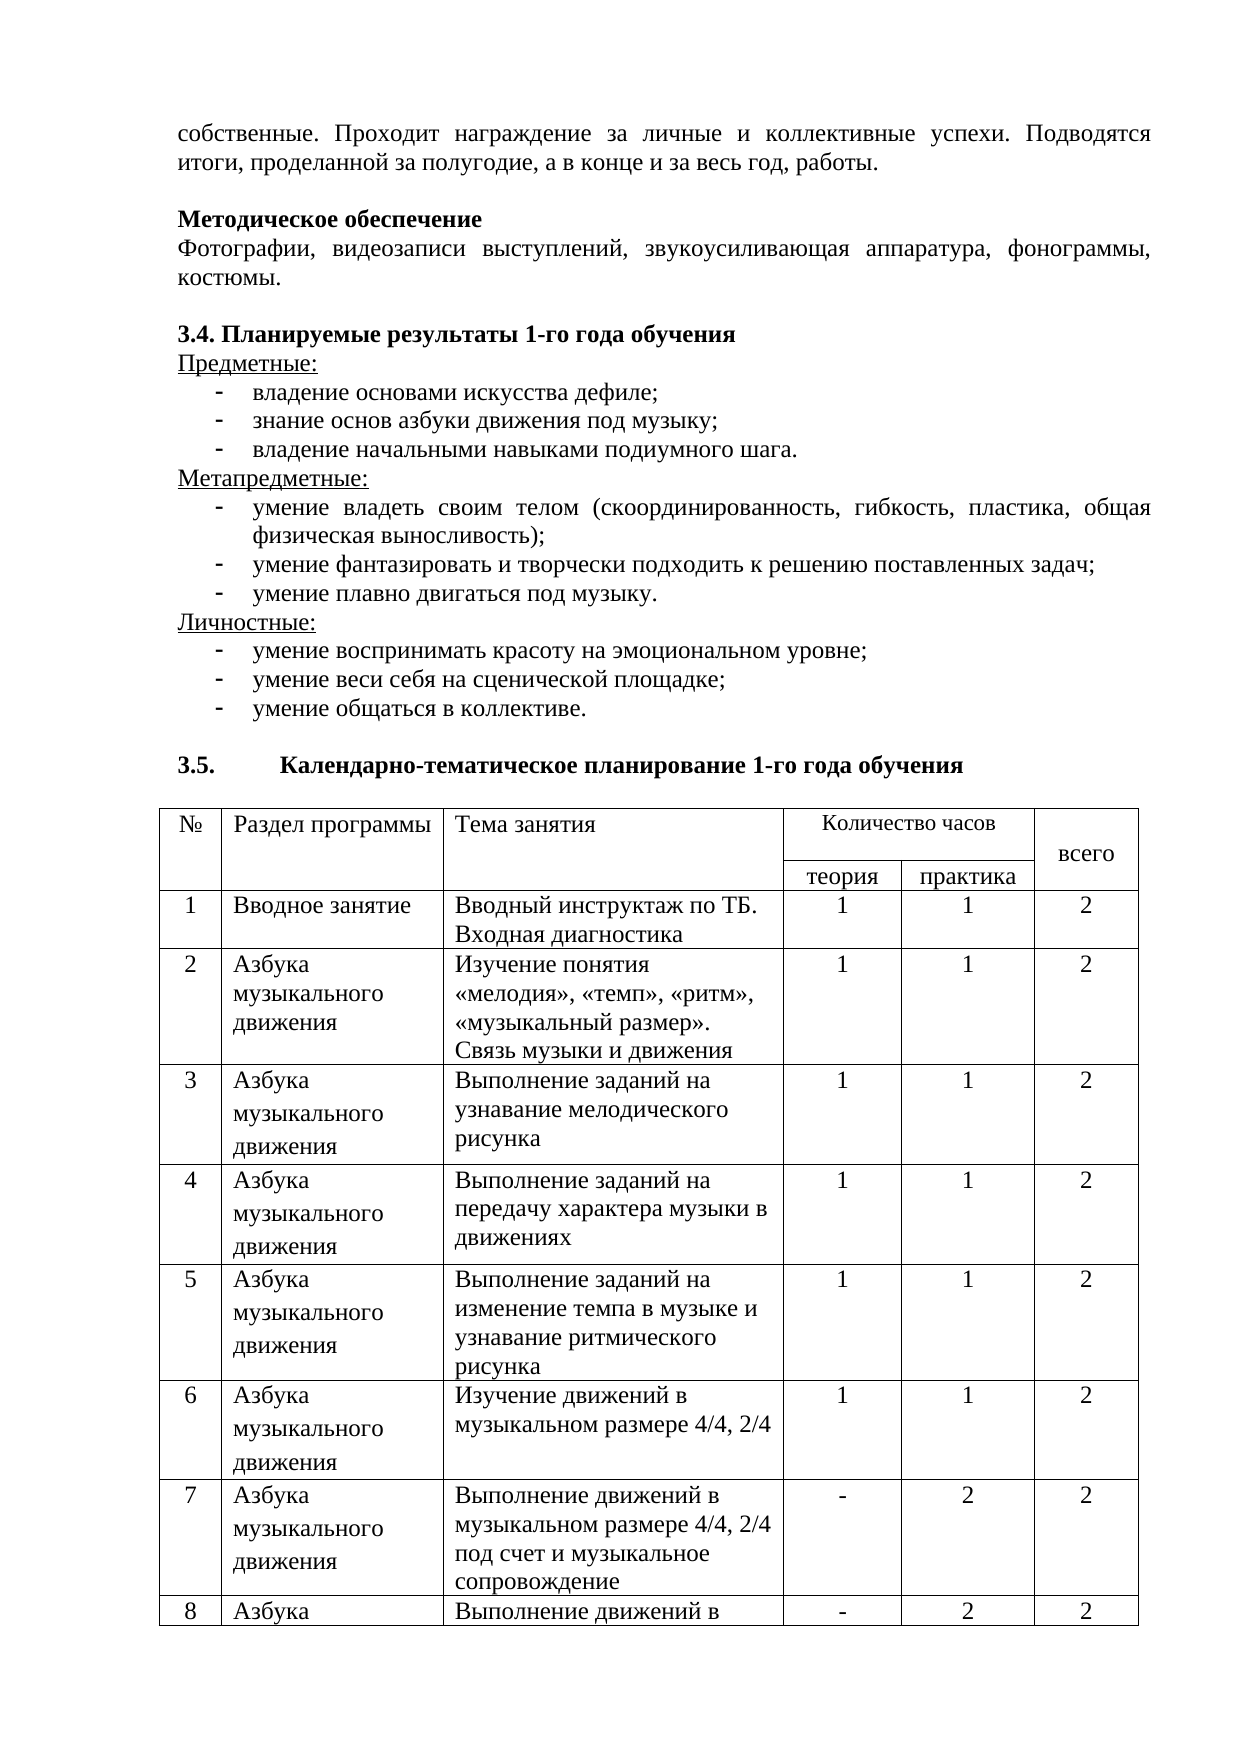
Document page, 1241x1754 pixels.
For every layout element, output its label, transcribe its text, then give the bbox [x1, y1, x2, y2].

table_cell 1 [902, 1165, 1034, 1263]
table_cell 2 [1035, 1596, 1138, 1625]
table_cell 1 [784, 1165, 901, 1263]
table_header Количество часов [784, 809, 1034, 860]
table_cell 1 [784, 949, 901, 1064]
table_cell 1 [784, 1265, 901, 1379]
list умение воспринимать красоту на эмоциональном уровне; [215, 636, 1152, 664]
table_cell Азбука музыкального движения [222, 1165, 443, 1263]
table_cell Азбука музыкального движения [222, 1381, 443, 1479]
table_cell 1 [902, 949, 1034, 1064]
table_cell Вводный инструктаж по ТБ. Входная диагностика [444, 891, 783, 948]
text Предметные: [177, 348, 1152, 377]
table_cell 1 [784, 1065, 901, 1164]
table_cell 4 [160, 1165, 221, 1263]
table_cell Азбука музыкального движения [222, 949, 443, 1064]
table_cell 1 [902, 1065, 1034, 1164]
table_cell 1 [902, 1381, 1034, 1479]
table_cell 8 [160, 1596, 221, 1625]
table_cell Азбука музыкального движения [222, 1480, 443, 1595]
table_cell 2 [1035, 1165, 1138, 1263]
list Календарно-тематическое планирование 1-го года обучения [177, 751, 1152, 779]
list умение плавно двигаться под музыку. [215, 578, 1152, 607]
table_cell 2 [1035, 1065, 1138, 1164]
table_cell 6 [160, 1381, 221, 1479]
table_cell 2 [1035, 949, 1138, 1064]
table_cell Выполнение заданий на узнавание мелодического рисунка [444, 1065, 783, 1164]
table_header Тема занятия [444, 809, 783, 889]
table_cell 7 [160, 1480, 221, 1595]
table_cell 1 [902, 891, 1034, 948]
table_cell 3 [160, 1065, 221, 1164]
table_cell 2 [1035, 1381, 1138, 1479]
table_cell теория [784, 861, 901, 889]
list умение веси себя на сценической площадке; [215, 664, 1152, 693]
table_cell Изучение понятия «мелодия», «темп», «ритм», «музыкальный размер». Связь музыки и движения [444, 949, 783, 1064]
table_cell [444, 1480, 783, 1595]
table_cell Азбука музыкального движения [222, 1265, 443, 1379]
list умение владеть своим телом (скоординированность, гибкость, пластика, общая физическая выносливость); [215, 492, 1152, 549]
text Фотографии, видеозаписи выступлений, звукоусиливающая аппаратура, фонограммы, костюмы. [177, 233, 1152, 291]
table_cell 2 [1035, 1265, 1138, 1379]
table_cell 1 [902, 1265, 1034, 1379]
list владение основами искусства дефиле; [215, 377, 1152, 406]
table_cell - [784, 1480, 901, 1595]
text 3.4. Планируемые результаты 1-го года обучения [177, 319, 1152, 348]
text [177, 118, 1152, 176]
table_cell 2 [160, 949, 221, 1064]
table_cell Азбука музыкального движения [222, 1065, 443, 1164]
table_cell Изучение движений в музыкальном размере 4/4, 2/4 [444, 1381, 783, 1479]
text Личностные: [177, 607, 1152, 636]
list владение начальными навыками подиумного шага. [215, 434, 1152, 463]
table_cell практика [902, 861, 1034, 889]
table_cell 2 [902, 1480, 1034, 1595]
table_cell 2 [1035, 1480, 1138, 1595]
list умение общаться в коллективе. [215, 693, 1152, 722]
table_cell - [784, 1596, 901, 1625]
table_cell 2 [902, 1596, 1034, 1625]
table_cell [444, 1596, 783, 1625]
table_cell Выполнение заданий на передачу характера музыки в движениях [444, 1165, 783, 1263]
table_header всего [1035, 809, 1138, 889]
table_cell 2 [1035, 891, 1138, 948]
table_cell 1 [784, 1381, 901, 1479]
text Метапредметные: [177, 463, 1152, 492]
list знание основ азбуки движения под музыку; [215, 406, 1152, 434]
table_cell Выполнение заданий на изменение темпа в музыке и узнавание ритмического рисунка [444, 1265, 783, 1379]
list умение фантазировать и творчески подходить к решению поставленных задач; [215, 549, 1152, 578]
table_cell Вводное занятие [222, 891, 443, 948]
table_cell 5 [160, 1265, 221, 1379]
table_header Раздел программы [222, 809, 443, 889]
text Методическое обеспечение [177, 204, 1152, 233]
table_cell 1 [160, 891, 221, 948]
table_cell 1 [784, 891, 901, 948]
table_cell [222, 1596, 443, 1625]
table_header № [160, 809, 221, 889]
